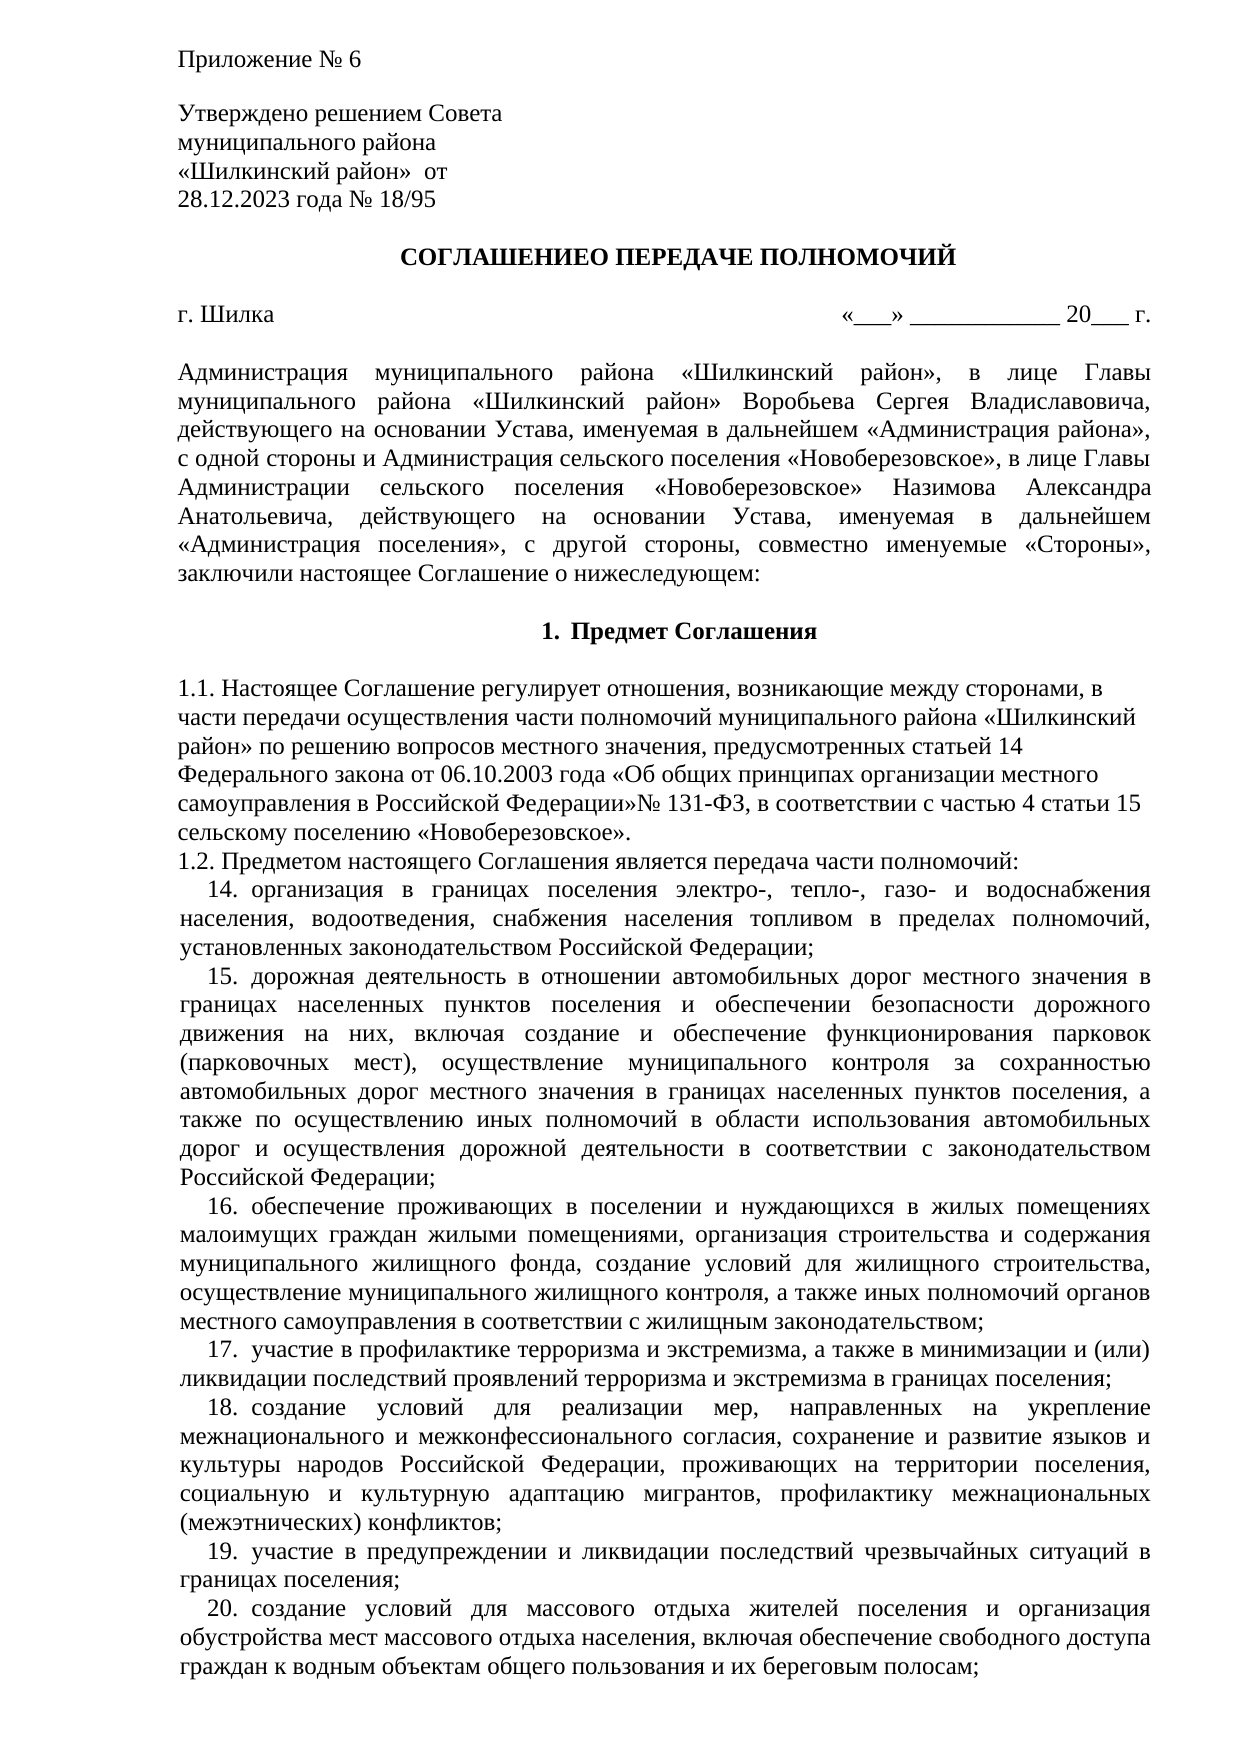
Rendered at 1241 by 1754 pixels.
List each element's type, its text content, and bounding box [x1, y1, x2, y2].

list создание условий для массового отдыха жителей поселения и организация обустройства мест массового отдыха населения, включая обеспечение свободного доступа граждан к водным объектам общего пользования и их береговым полосам; [179, 1593, 1152, 1679]
text Приложение № 6 [177, 44, 1152, 73]
list создание условий для реализации мер, направленных на укрепление межнационального и межконфессионального согласия, сохранение и развитие языков и культуры народов Российской Федерации, проживающих на территории поселения, социальную и культурную адаптацию мигрантов, профилактику межнациональных (межэтнических) конфликтов; [179, 1392, 1152, 1536]
text 1.2. Предметом настоящего Соглашения является передача части полномочий: [177, 846, 1152, 874]
text «Шилкинский район» от [177, 156, 1152, 184]
list дорожная деятельность в отношении автомобильных дорог местного значения в границах населенных пунктов поселения и обеспечении безопасности дорожного движения на них, включая создание и обеспечение функционирования парковок (парковочных мест), осуществление муниципального контроля за сохранностью автомобильных дорог местного значения в границах населенных пунктов поселения, а также по осуществлению иных полномочий в области использования автомобильных дорог и осуществления дорожной деятельности в соответствии с законодательством Российской Федерации; [179, 961, 1152, 1191]
list участие в предупреждении и ликвидации последствий чрезвычайных ситуаций в границах поселения; [179, 1536, 1152, 1593]
text СОГЛАШЕНИЕО ПЕРЕДАЧЕ ПОЛНОМОЧИЙ [177, 242, 1152, 271]
list Предмет Соглашения [207, 616, 1152, 644]
text г. Шилка «___» ____________ 20___ г. [177, 299, 1152, 328]
text 28.12.2023 года № 18/95 [177, 184, 1152, 213]
text 1.1. Настоящее Соглашение регулирует отношения, возникающие между сторонами, в части передачи осуществления части полномочий муниципального района «Шилкинский район» по решению вопросов местного значения, предусмотренных статьей 14 Федерального закона от 06.10.2003 года «Об общих принципах организации местного самоуправления в Российской Федерации»№ 131-ФЗ, в соответствии с частью 4 статьи 15 сельскому поселению «Новоберезовское». [177, 673, 1152, 846]
list участие в профилактике терроризма и экстремизма, а также в минимизации и (или) ликвидации последствий проявлений терроризма и экстремизма в границах поселения; [179, 1334, 1152, 1392]
list организация в границах поселения электро-, тепло-, газо- и водоснабжения населения, водоотведения, снабжения населения топливом в пределах полномочий, установленных законодательством Российской Федерации; [179, 874, 1152, 961]
text Администрация муниципального района «Шилкинский район», в лице Главы муниципального района «Шилкинский район» Воробьева Сергея Владиславовича, действующего на основании Устава, именуемая в дальнейшем «Администрация района», с одной стороны и Администрация сельского поселения «Новоберезовское», в лице Главы Администрации сельского поселения «Новоберезовское» Назимова Александра Анатольевича, действующего на основании Устава, именуемая в дальнейшем «Администрация поселения», с другой стороны, совместно именуемые «Стороны», заключили настоящее Соглашение о нижеследующем: [177, 357, 1152, 587]
text Утверждено решением Совета [177, 98, 1152, 127]
list обеспечение проживающих в поселении и нуждающихся в жилых помещениях малоимущих граждан жилыми помещениями, организация строительства и содержания муниципального жилищного фонда, создание условий для жилищного строительства, осуществление муниципального жилищного контроля, а также иных полномочий органов местного самоуправления в соответствии с жилищным законодательством; [179, 1191, 1152, 1334]
text муниципального района [177, 127, 1152, 156]
